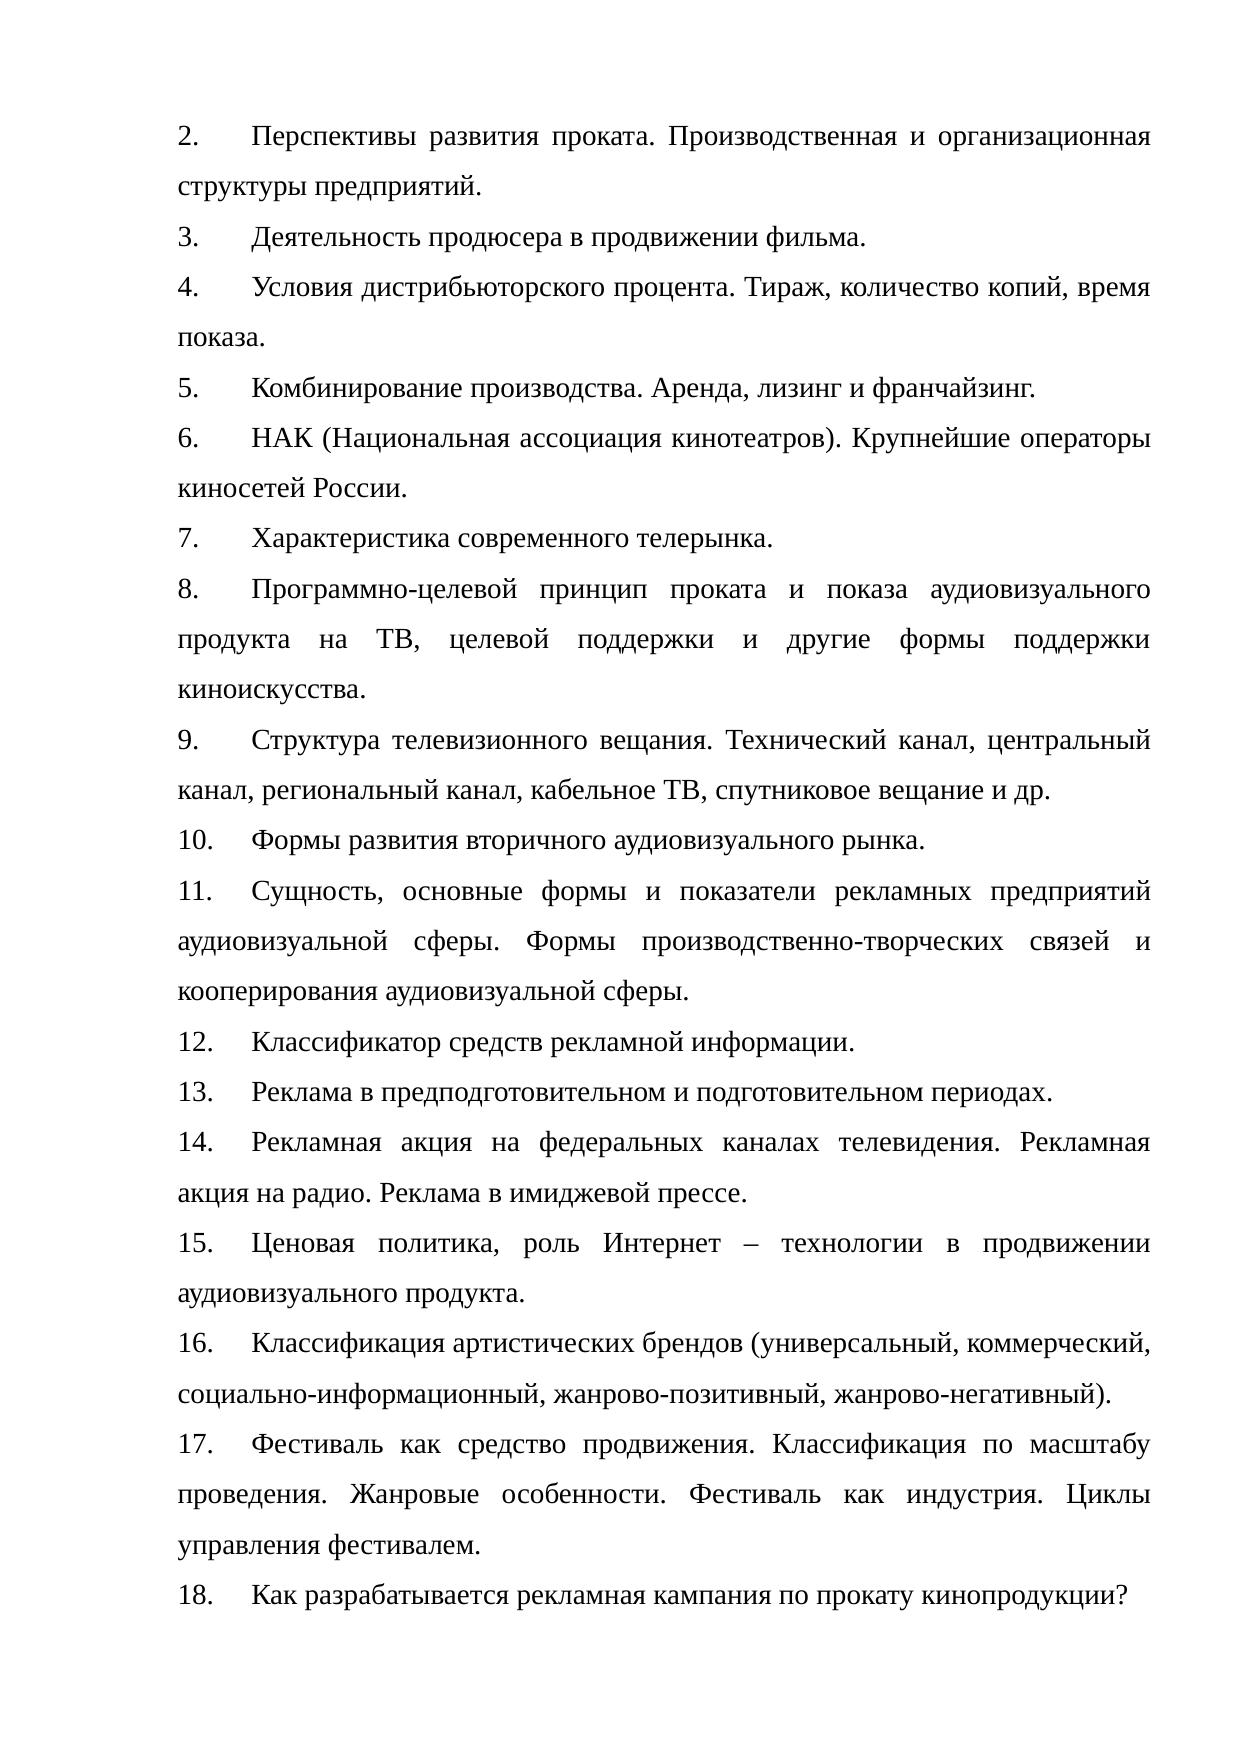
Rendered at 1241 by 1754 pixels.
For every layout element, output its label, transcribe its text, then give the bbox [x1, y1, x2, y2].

text 4. Условия дистрибьюторского процента. Тираж, количество копий, время показа. [177, 269, 1152, 353]
text 10. Формы развития вторичного аудиовизуального рынка. [177, 822, 1152, 856]
text 18. Как разрабатывается рекламная кампания по прокату кинопродукции? [177, 1577, 1152, 1611]
text 14. Рекламная акция на федеральных каналах телевидения. Рекламная акция на радио. Реклама в имиджевой прессе. [177, 1124, 1152, 1208]
text 17. Фестиваль как средство продвижения. Классификация по масштабу проведения. Жанровые особенности. Фестиваль как индустрия. Циклы управления фестивалем. [177, 1426, 1152, 1560]
text 12. Классификатор средств рекламной информации. [177, 1024, 1152, 1057]
text 7. Характеристика современного телерынка. [177, 521, 1152, 554]
text 3. Деятельность продюсера в продвижении фильма. [177, 219, 1152, 252]
text 2. Перспективы развития проката. Производственная и организационная структуры предприятий. [177, 118, 1152, 202]
text 6. НАК (Национальная ассоциация кинотеатров). Крупнейшие операторы киносетей России. [177, 420, 1152, 504]
text 11. Сущность, основные формы и показатели рекламных предприятий аудиовизуальной сферы. Формы производственно-творческих связей и кооперирования аудиовизуальной сферы. [177, 873, 1152, 1007]
text 13. Реклама в предподготовительном и подготовительном периодах. [177, 1074, 1152, 1108]
text 8. Программно-целевой принцип проката и показа аудиовизуального продукта на ТВ, целевой поддержки и другие формы поддержки киноискусства. [177, 571, 1152, 705]
text 16. Классификация артистических брендов (универсальный, коммерческий, социально-информационный, жанрово-позитивный, жанрово-негативный). [177, 1326, 1152, 1409]
text 5. Комбинирование производства. Аренда, лизинг и франчайзинг. [177, 370, 1152, 403]
text 9. Структура телевизионного вещания. Технический канал, центральный канал, региональный канал, кабельное ТВ, спутниковое вещание и др. [177, 722, 1152, 806]
text 15. Ценовая политика, роль Интернет – технологии в продвижении аудиовизуального продукта. [177, 1225, 1152, 1309]
